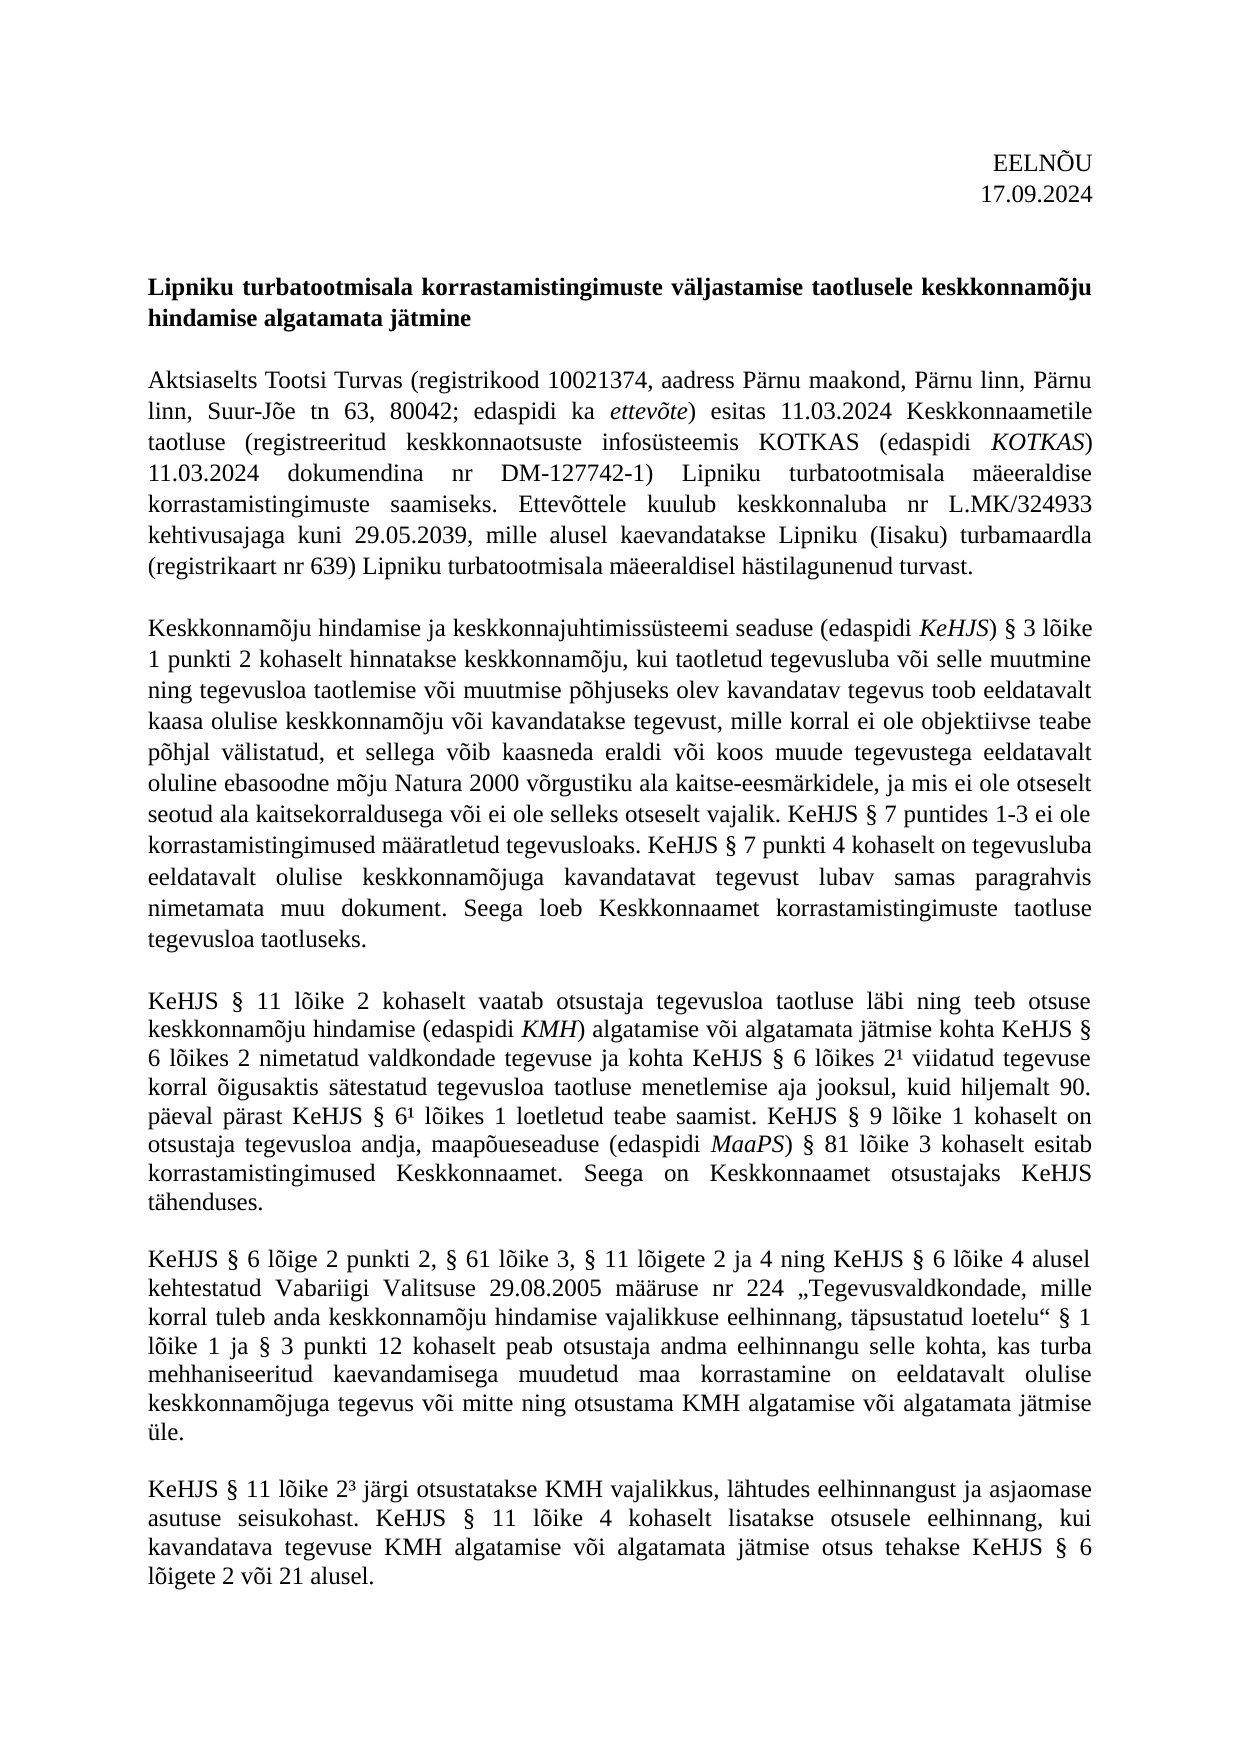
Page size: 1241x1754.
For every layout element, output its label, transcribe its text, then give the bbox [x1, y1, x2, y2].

text EELNÕU [148, 148, 1093, 176]
text KeHJS § 6 lõige 2 punkti 2, § 61 lõike 3, § 11 lõigete 2 ja 4 ning KeHJS § 6 lõike 4 alusel kehtestatud Vabariigi Valitsuse 29.08.2005 määruse nr 224 „Tegevusvaldkondade, mille korral tuleb anda keskkonnamõju hindamise vajalikkuse eelhinnang, täpsustatud loetelu“ § 1 lõike 1 ja § 3 punkti 12 kohaselt peab otsustaja andma eelhinnangu selle kohta, kas turba mehhaniseeritud kaevandamisega muudetud maa korrastamine on eeldatavalt olulise keskkonnamõjuga tegevus või mitte ning otsustama KMH algatamise või algatamata jätmise üle. [148, 1244, 1093, 1446]
text Aktsiaselts Tootsi Turvas (registrikood 10021374, aadress Pärnu maakond, Pärnu linn, Pärnu linn, Suur-Jõe tn 63, 80042; edaspidi ka ettevõte) esitas 11.03.2024 Keskkonnaametile taotluse (registreeritud keskkonnaotsuste infosüsteemis KOTKAS (edaspidi KOTKAS) 11.03.2024 dokumendina nr DM-127742-1) Lipniku turbatootmisala mäeeraldise korrastamistingimuste saamiseks. Ettevõttele kuulub keskkonnaluba nr L.MK/324933 kehtivusajaga kuni 29.05.2039, mille alusel kaevandatakse Lipniku (Iisaku) turbamaardla (registrikaart nr 639) Lipniku turbatootmisala mäeeraldisel hästilagunenud turvast. [148, 365, 1093, 580]
text 17.09.2024 [148, 179, 1093, 207]
text KeHJS § 11 lõike 2³ järgi otsustatakse KMH vajalikkus, lähtudes eelhinnangust ja asjaomase asutuse seisukohast. KeHJS § 11 lõike 4 kohaselt lisatakse otsusele eelhinnang, kui kavandatava tegevuse KMH algatamise või algatamata jätmise otsus tehakse KeHJS § 6 lõigete 2 või 21 alusel. [148, 1474, 1093, 1589]
text KeHJS § 11 lõike 2 kohaselt vaatab otsustaja tegevusloa taotluse läbi ning teeb otsuse keskkonnamõju hindamise (edaspidi KMH) algatamise või algatamata jätmise kohta KeHJS § 6 lõikes 2 nimetatud valdkondade tegevuse ja kohta KeHJS § 6 lõikes 2¹ viidatud tegevuse korral õigusaktis sätestatud tegevusloa taotluse menetlemise aja jooksul, kuid hiljemalt 90. päeval pärast KeHJS § 6¹ lõikes 1 loetletud teabe saamist. KeHJS § 9 lõike 1 kohaselt on otsustaja tegevusloa andja, maapõueseaduse (edaspidi MaaPS) § 81 lõike 3 kohaselt esitab korrastamistingimused Keskkonnaamet. Seega on Keskkonnaamet otsustajaks KeHJS tähenduses. [148, 986, 1093, 1216]
text Lipniku turbatootmisala korrastamistingimuste väljastamise taotlusele keskkonnamõju hindamise algatamata jätmine [148, 272, 1093, 332]
text Keskkonnamõju hindamise ja keskkonnajuhtimissüsteemi seaduse (edaspidi KeHJS) § 3 lõike 1 punkti 2 kohaselt hinnatakse keskkonnamõju, kui taotletud tegevusluba või selle muutmine ning tegevusloa taotlemise või muutmise põhjuseks olev kavandatav tegevus toob eeldatavalt kaasa olulise keskkonnamõju või kavandatakse tegevust, mille korral ei ole objektiivse teabe põhjal välistatud, et sellega võib kaasneda eraldi või koos muude tegevustega eeldatavalt oluline ebasoodne mõju Natura 2000 võrgustiku ala kaitse-eesmärkidele, ja mis ei ole otseselt seotud ala kaitsekorraldusega või ei ole selleks otseselt vajalik. KeHJS § 7 puntides 1-3 ei ole korrastamistingimused määratletud tegevusloaks. KeHJS § 7 punkti 4 kohaselt on tegevusluba eeldatavalt olulise keskkonnamõjuga kavandatavat tegevust lubav samas paragrahvis nimetamata muu dokument. Seega loeb Keskkonnaamet korrastamistingimuste taotluse tegevusloa taotluseks. [148, 613, 1093, 952]
